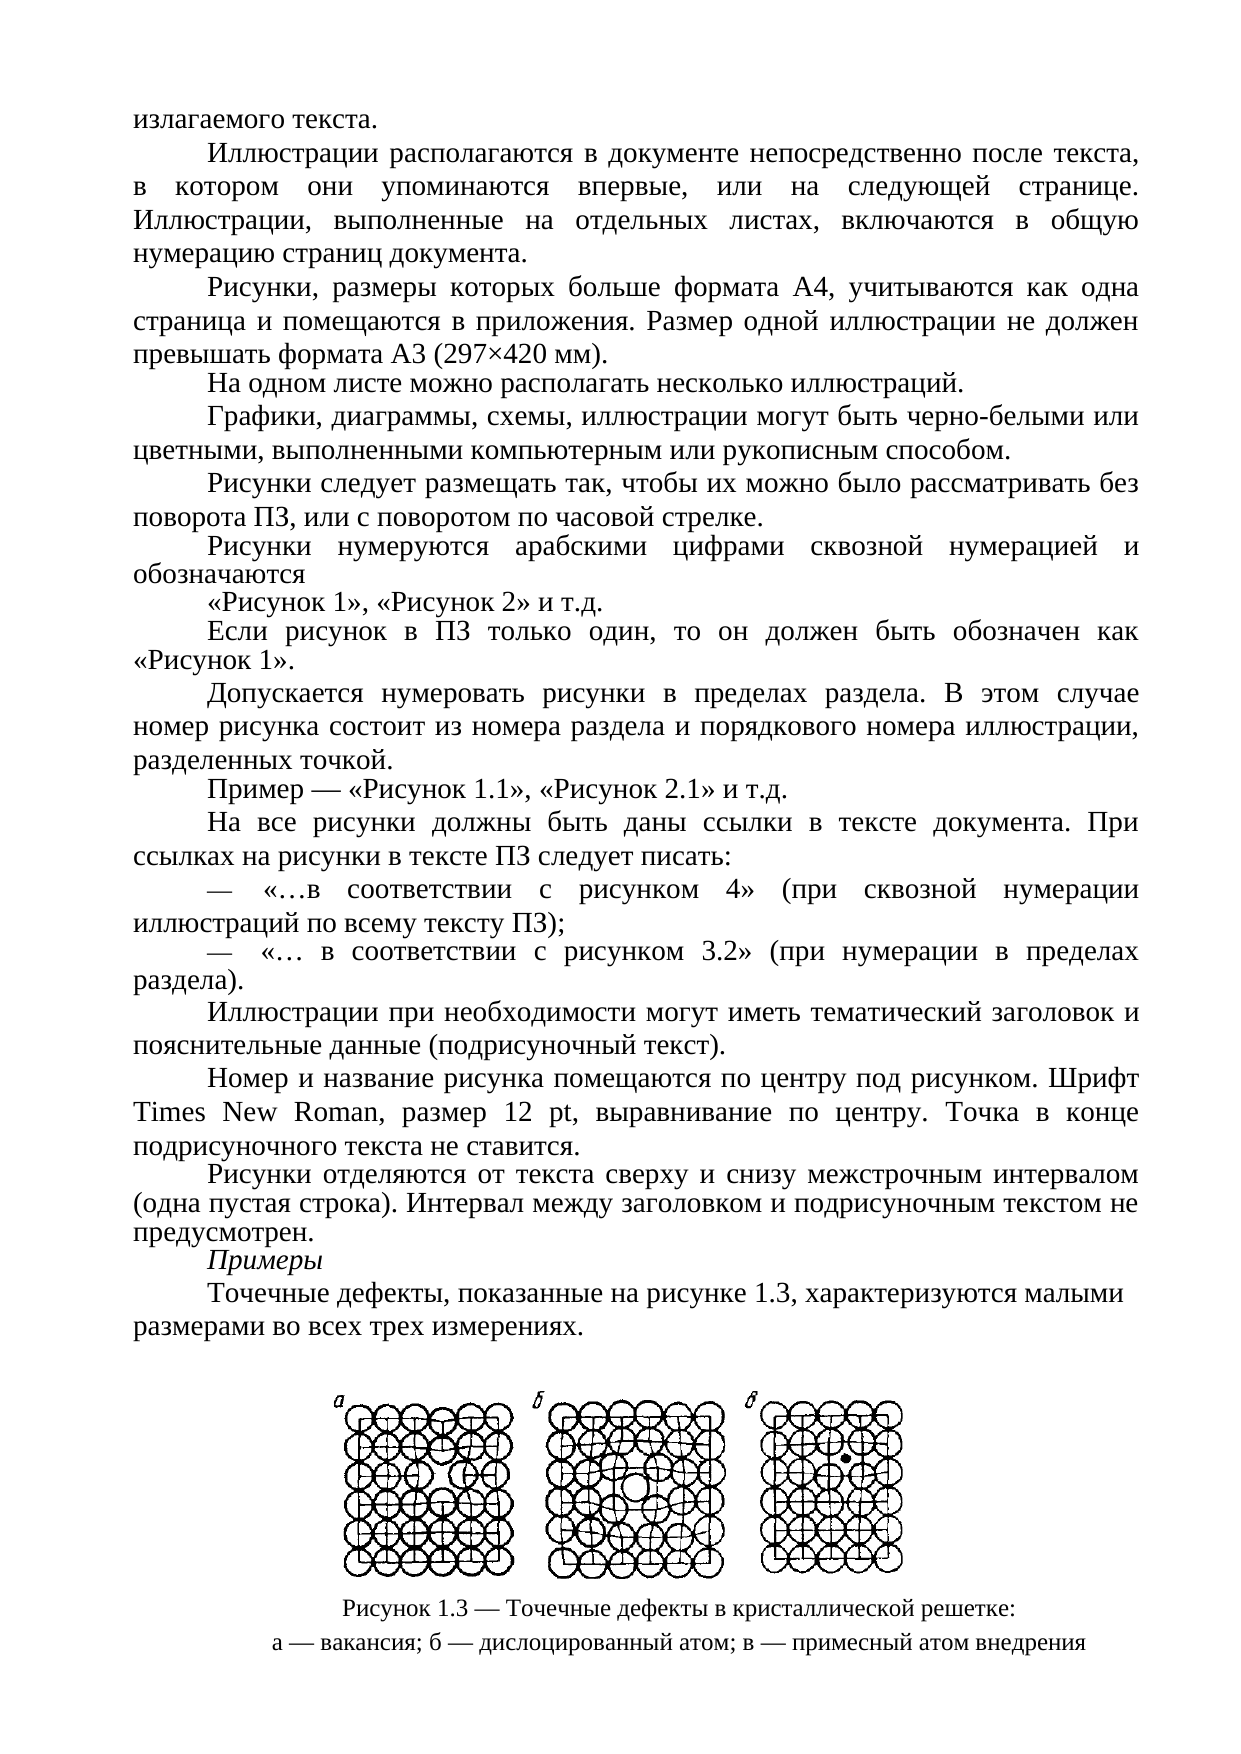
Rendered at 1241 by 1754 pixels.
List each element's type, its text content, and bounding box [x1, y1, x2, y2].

list «…в соответствии с рисунком 4» (при сквозной нумерации иллюстраций по всему тексту ПЗ); [133, 871, 1140, 938]
text Номер и название рисунка помещаются по центру под рисунком. Шрифт Times New Roman, размер 12 рt, выравнивание по центру. Точка в конце подрисуночного текста не ставится. [133, 1061, 1140, 1161]
text На все рисунки должны быть даны ссылки в тексте документа. При ссылках на рисунки в тексте ПЗ следует писать: [133, 804, 1140, 871]
text а — вакансия; б — дислоцированный атом; в — примесный атом внедрения [133, 1627, 1151, 1656]
text Рисунки отделяются от текста сверху и снизу межстрочным интервалом (одна пустая строка). Интервал между заголовком и подрисуночным текстом не предусмотрен. [133, 1161, 1140, 1247]
picture [333, 1391, 903, 1579]
text Допускается нумеровать рисунки в пределах раздела. В этом случае номер рисунка состоит из номера раздела и порядкового номера иллюстрации, разделенных точкой. [133, 675, 1140, 776]
list «… в соответствии с рисунком 3.2» (при нумерации в пределах раздела). [133, 938, 1140, 995]
text Графики, диаграммы, схемы, иллюстрации могут быть черно-белыми или цветными, выполненными компьютерным или рукописным способом. [133, 398, 1140, 465]
text Рисунки нумеруются арабскими цифрами сквозной нумерацией и обозначаются [133, 532, 1140, 589]
text Рисунки следует размещать так, чтобы их можно было рассматривать без поворота ПЗ, или с поворотом по часовой стрелке. [133, 465, 1140, 532]
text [133, 102, 1140, 135]
text «Рисунок 1», «Рисунок 2» и т.д. [133, 589, 1140, 618]
text Рисунки, размеры которых больше формата А4, учитываются как одна страница и помещаются в приложения. Размер одной иллюстрации не должен превышать формата А3 (297×420 мм). [133, 269, 1140, 370]
text Пример — «Рисунок 1.1», «Рисунок 2.1» и т.д. [133, 776, 1140, 804]
text Точечные дефекты, показанные на рисунке 1.3, характеризуются малыми размерами во всех трех измерениях. [133, 1276, 1151, 1342]
text Иллюстрации при необходимости могут иметь тематический заголовок и пояснительные данные (подрисуночный текст). [133, 995, 1140, 1061]
text Если рисунок в ПЗ только один, то он должен быть обозначен как «Рисунок 1». [133, 618, 1140, 675]
text Иллюстрации располагаются в документе непосредственно после текста, в котором они упоминаются впервые, или на следующей странице. Иллюстрации, выполненные на отдельных листах, включаются в общую нумерацию страниц документа. [133, 135, 1140, 269]
text Примеры [133, 1247, 1151, 1275]
text На одном листе можно располагать несколько иллюстраций. [133, 370, 1140, 398]
